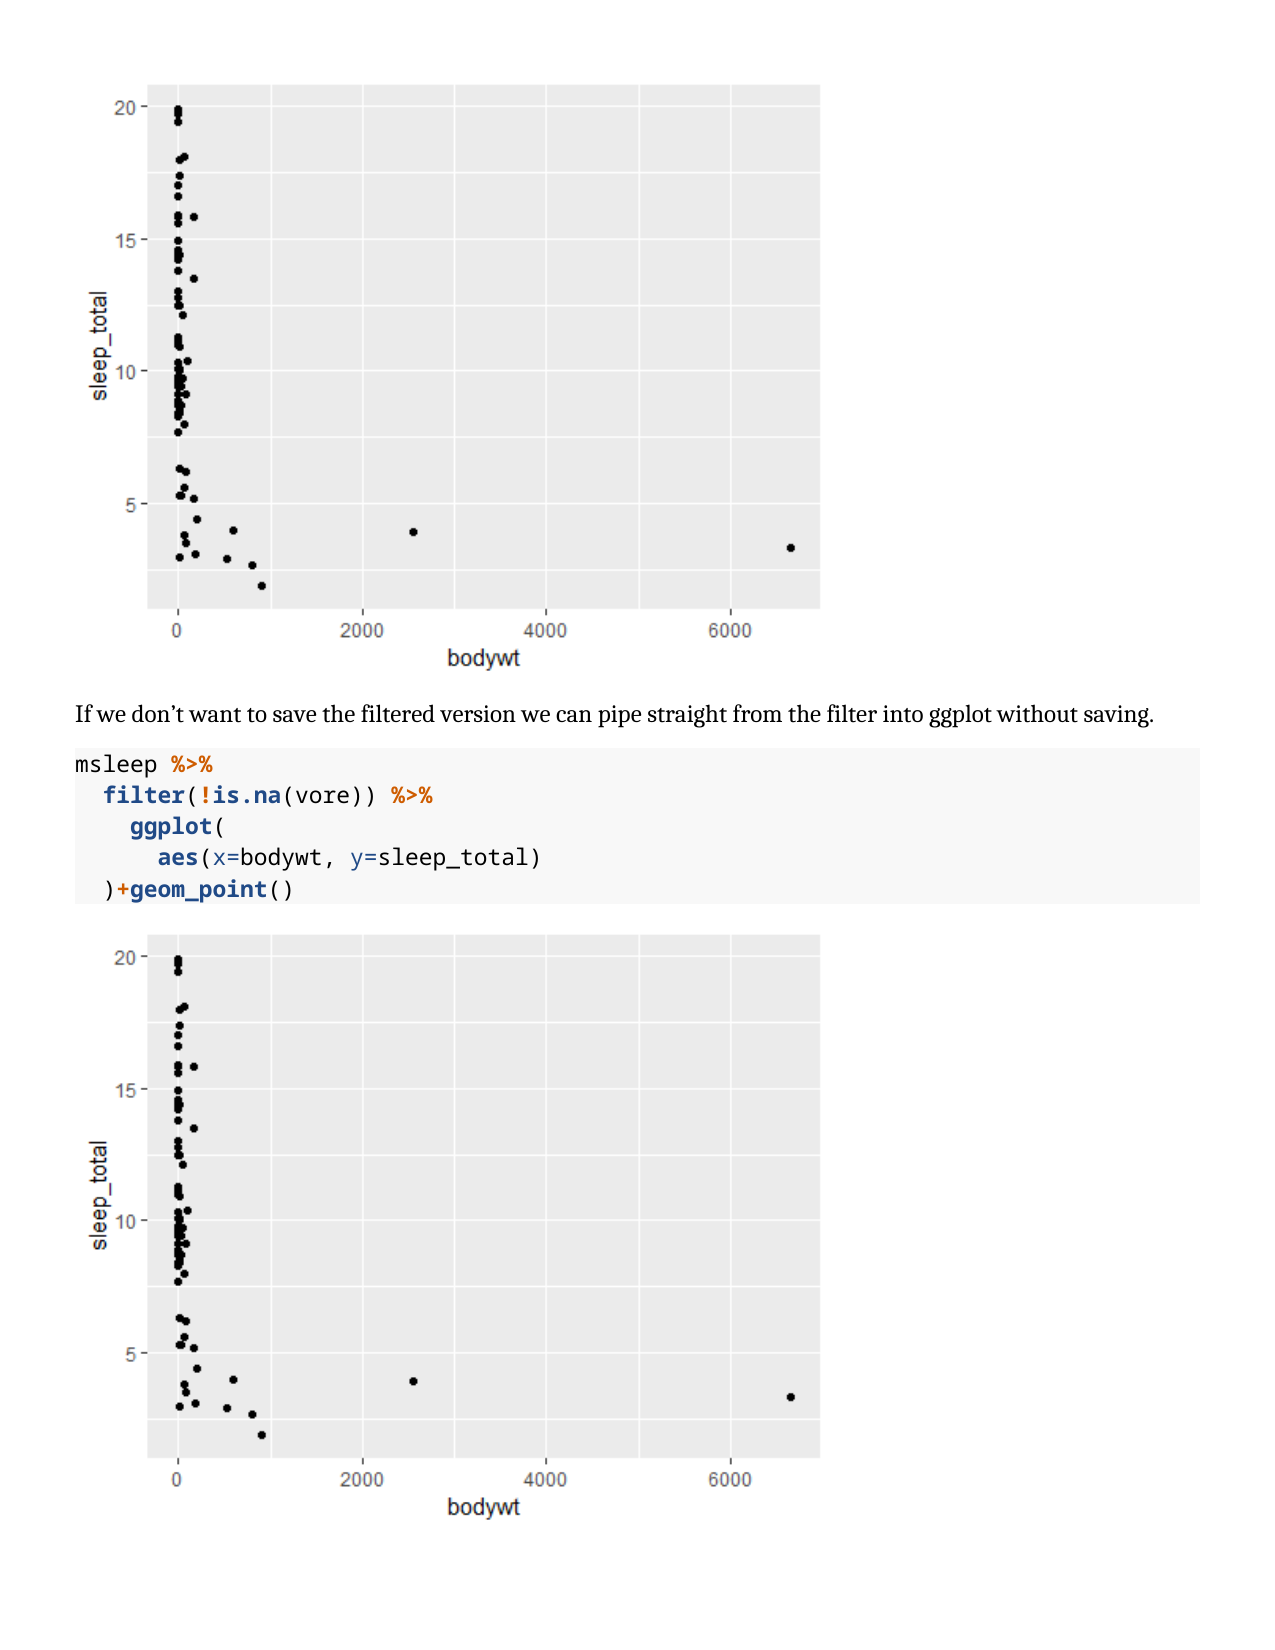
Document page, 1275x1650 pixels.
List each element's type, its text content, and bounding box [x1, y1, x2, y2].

text If we don’t want to save the filtered version we can pipe straight from the filter into ggplot without saving. [75, 700, 1200, 729]
picture [75, 75, 833, 682]
picture [75, 924, 833, 1531]
text msleep %>% filter(!is.na(vore)) %>% ggplot( aes(x=bodywt, y=sleep_total) )+geom_point() [212, 748, 1200, 904]
